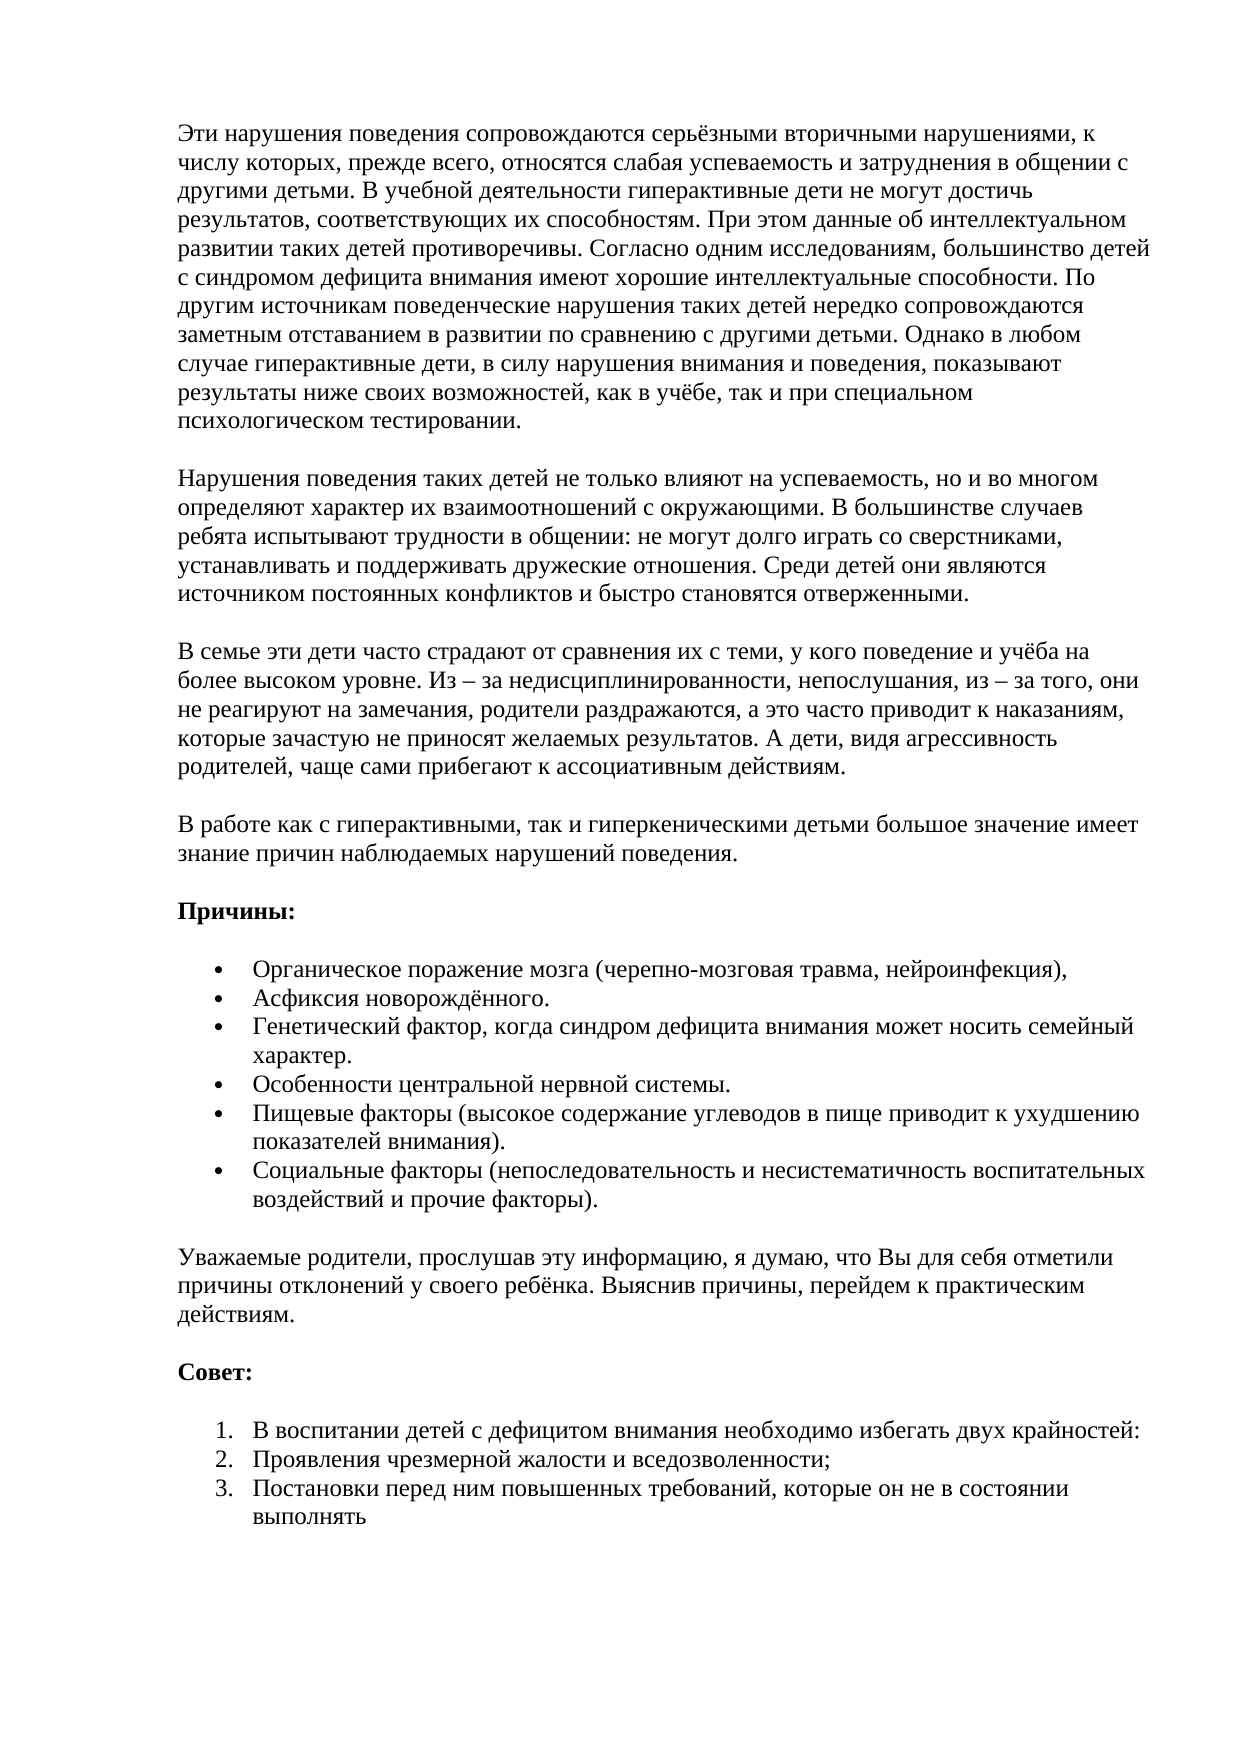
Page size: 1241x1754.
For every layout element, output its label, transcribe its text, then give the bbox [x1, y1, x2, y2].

list Проявления чрезмерной жалости и вседозволенности; [215, 1444, 1152, 1473]
text Уважаемые родители, прослушав эту информацию, я думаю, что Вы для себя отметили причины отклонений у своего ребёнка. Выяснив причины, перейдем к практическим действиям. [177, 1242, 1152, 1328]
list Социальные факторы (непоследовательность и несистематичность воспитательных воздействий и прочие факторы). [215, 1155, 1152, 1213]
text В семье эти дети часто страдают от сравнения их с теми, у кого поведение и учёба на более высоком уровне. Из – за недисциплинированности, непослушания, из – за того, они не реагируют на замечания, родители раздражаются, а это часто приводит к наказаниям, которые зачастую не приносят желаемых результатов. А дети, видя агрессивность родителей, чаще сами прибегают к ассоциативным действиям. [177, 636, 1152, 780]
list Генетический фактор, когда синдром дефицита внимания может носить семейный характер. [215, 1011, 1152, 1069]
list Органическое поражение мозга (черепно-мозговая травма, нейроинфекция), [215, 954, 1152, 983]
text Эти нарушения поведения сопровождаются серьёзными вторичными нарушениями, к числу которых, прежде всего, относятся слабая успеваемость и затруднения в общении с другими детьми. В учебной деятельности гиперактивные дети не могут достичь результатов, соответствующих их способностям. При этом данные об интеллектуальном развитии таких детей противоречивы. Согласно одним исследованиям, большинство детей с синдромом дефицита внимания имеют хорошие интеллектуальные способности. По другим источникам поведенческие нарушения таких детей нередко сопровождаются заметным отставанием в развитии по сравнению с другими детьми. Однако в любом случае гиперактивные дети, в силу нарушения внимания и поведения, показывают результаты ниже своих возможностей, как в учёбе, так и при специальном психологическом тестировании. [177, 118, 1152, 434]
list Асфиксия новорождённого. [215, 983, 1152, 1011]
text В работе как с гиперактивными, так и гиперкеническими детьми большое значение имеет знание причин наблюдаемых нарушений поведения. [177, 809, 1152, 867]
text Совет: [177, 1357, 1152, 1386]
text Причины: [177, 896, 1152, 925]
text Нарушения поведения таких детей не только влияют на успеваемость, но и во многом определяют характер их взаимоотношений с окружающими. В большинстве случаев ребята испытывают трудности в общении: не могут долго играть со сверстниками, устанавливать и поддерживать дружеские отношения. Среди детей они являются источником постоянных конфликтов и быстро становятся отверженными. [177, 463, 1152, 607]
list Пищевые факторы (высокое содержание углеводов в пище приводит к ухудшению показателей внимания). [215, 1098, 1152, 1155]
list В воспитании детей с дефицитом внимания необходимо избегать двух крайностей: [215, 1415, 1152, 1444]
list Постановки перед ним повышенных требований, которые он не в состоянии выполнять [215, 1473, 1152, 1530]
list Особенности центральной нервной системы. [215, 1069, 1152, 1098]
